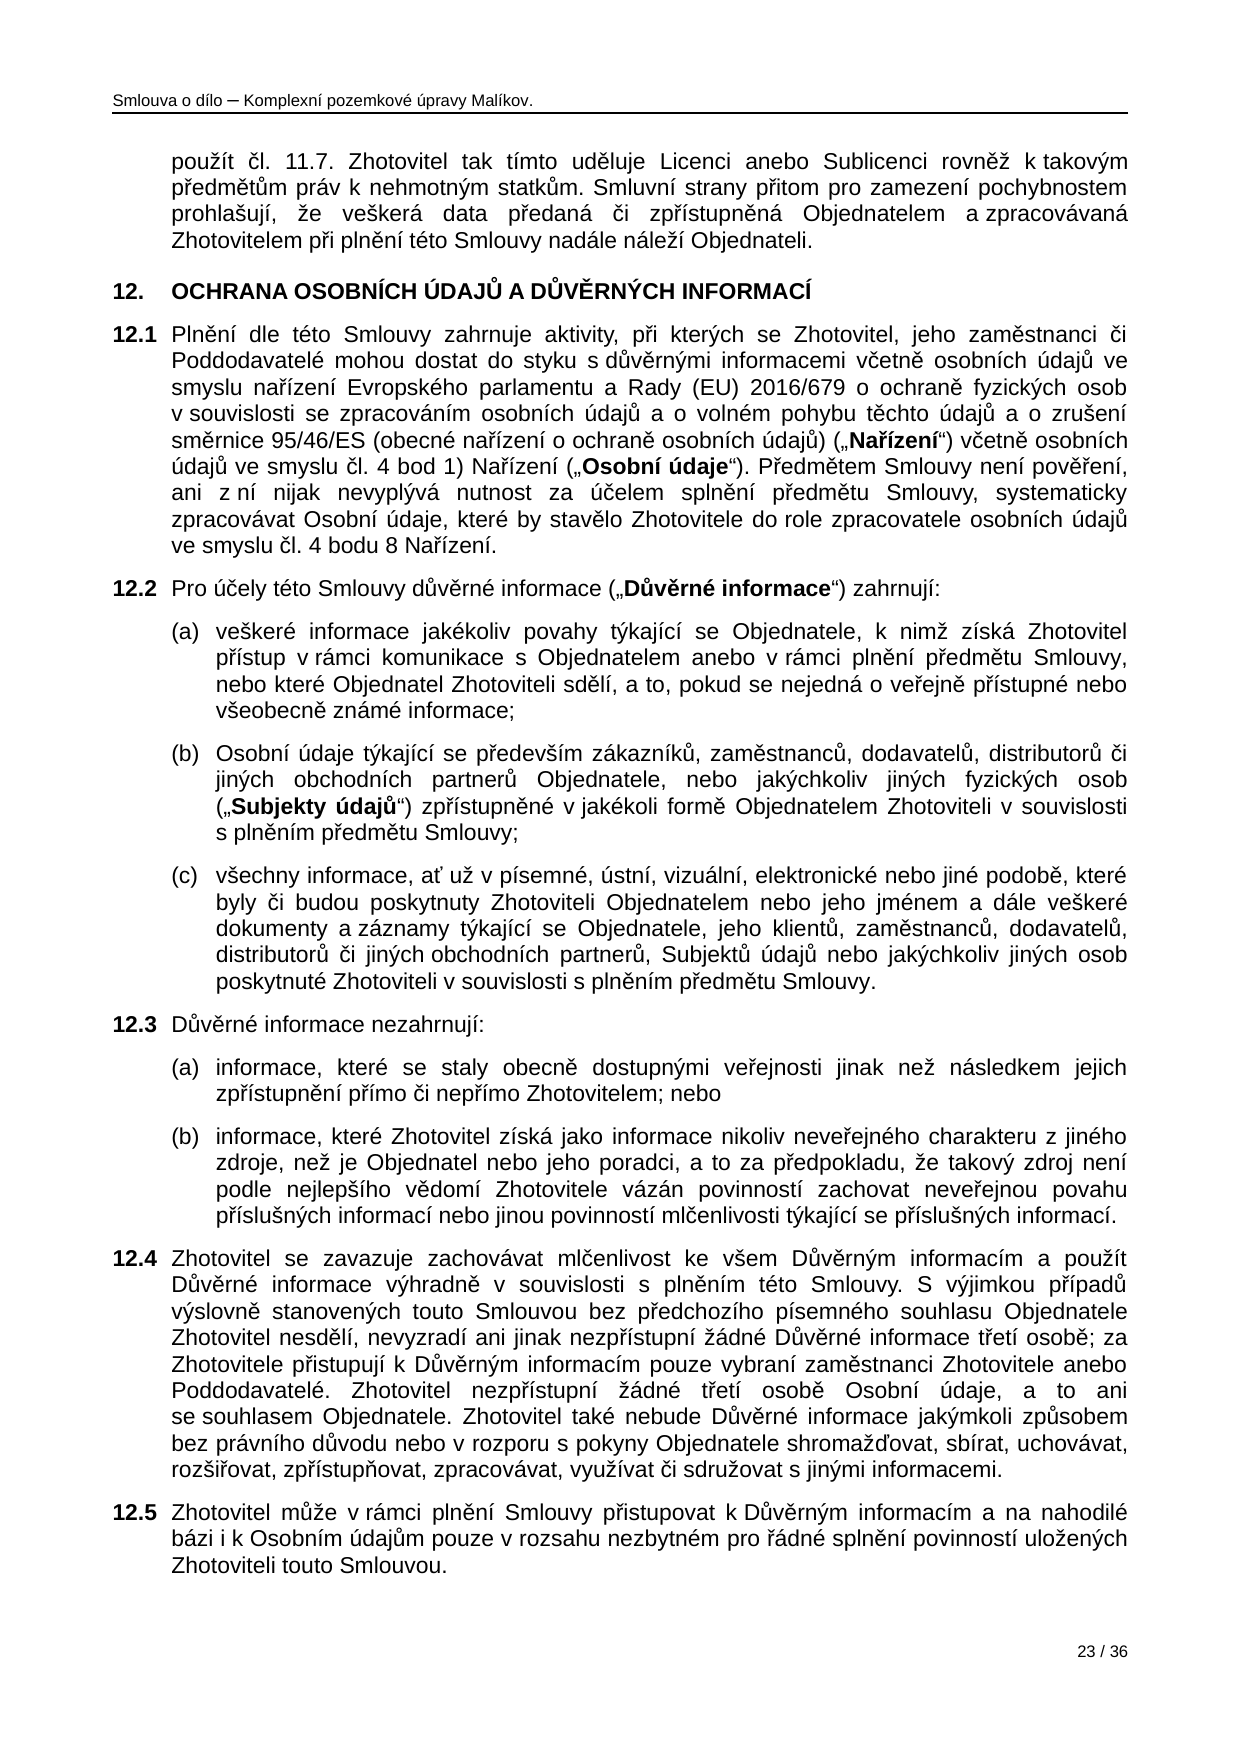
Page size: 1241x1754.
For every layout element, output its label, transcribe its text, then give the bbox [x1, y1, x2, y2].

text Osobní údaje týkající se především zákazníků, zaměstnanců, dodavatelů, distributorů či jiných obchodních partnerů Objednatele, nebo jakýchkoliv jiných fyzických osob („Subjekty údajů“) zpřístupněné v jakékoli formě Objednatelem Zhotoviteli v souvislosti s plněním předmětu Smlouvy; [171, 740, 1128, 846]
list informace, které Zhotovitel získá jako informace nikoliv neveřejného charakteru z jiného zdroje, než je Objednatel nebo jeho poradci, a to za předpokladu, že takový zdroj není podle nejlepšího vědomí Zhotovitele vázán povinností zachovat neveřejnou povahu příslušných informací nebo jinou povinností mlčenlivosti týkající se příslušných informací. [171, 1123, 1128, 1228]
text Ochrana osobních údajů a Důvěrných informací [112, 278, 1128, 304]
text Důvěrné informace nezahrnují: [112, 1011, 1128, 1037]
text všechny informace, ať už v písemné, ústní, vizuální, elektronické nebo jiné podobě, které byly či budou poskytnuty Zhotoviteli Objednatelem nebo jeho jménem a dále veškeré dokumenty a záznamy týkající se Objednatele, jeho klientů, zaměstnanců, dodavatelů, distributorů či jiných obchodních partnerů, Subjektů údajů nebo jakýchkoliv jiných osob poskytnuté Zhotoviteli v souvislosti s plněním předmětu Smlouvy. [171, 862, 1128, 994]
list veškeré informace jakékoliv povahy týkající se Objednatele, k nimž získá Zhotovitel přístup v rámci komunikace s Objednatelem anebo v rámci plnění předmětu Smlouvy, nebo které Objednatel Zhotoviteli sdělí, a to, pokud se nejedná o veřejně přístupné nebo všeobecně známé informace; [171, 618, 1128, 723]
text Zhotovitel může v rámci plnění Smlouvy přistupovat k Důvěrným informacím a na nahodilé bázi i k Osobním údajům pouze v rozsahu nezbytném pro řádné splnění povinností uložených Zhotoviteli touto Smlouvou. [112, 1499, 1128, 1578]
text Plnění dle této Smlouvy zahrnuje aktivity, při kterých se Zhotovitel, jeho zaměstnanci či Poddodavatelé mohou dostat do styku s důvěrnými informacemi včetně osobních údajů ve smyslu nařízení Evropského parlamentu a Rady (EU) 2016/679 o ochraně fyzických osob v souvislosti se zpracováním osobních údajů a o volném pohybu těchto údajů a o zrušení směrnice 95/46/ES (obecné nařízení o ochraně osobních údajů) („Nařízení“) včetně osobních údajů ve smyslu čl. 4 bod 1) Nařízení („Osobní údaje“). Předmětem Smlouvy není pověření, ani z ní nijak nevyplývá nutnost za účelem splnění předmětu Smlouvy, systematicky zpracovávat Osobní údaje, které by stavělo Zhotovitele do role zpracovatele osobních údajů ve smyslu čl. 4 bodu 8 Nařízení. [112, 321, 1128, 558]
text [112, 148, 1128, 253]
text Zhotovitel se zavazuje zachovávat mlčenlivost ke všem Důvěrným informacím a použít Důvěrné informace výhradně v souvislosti s plněním této Smlouvy. S výjimkou případů výslovně stanovených touto Smlouvou bez předchozího písemného souhlasu Objednatele Zhotovitel nesdělí, nevyzradí ani jinak nezpřístupní žádné Důvěrné informace třetí osobě; za Zhotovitele přistupují k Důvěrným informacím pouze vybraní zaměstnanci Zhotovitele anebo Poddodavatelé. Zhotovitel nezpřístupní žádné třetí osobě Osobní údaje, a to ani se souhlasem Objednatele. Zhotovitel také nebude Důvěrné informace jakýmkoli způsobem bez právního důvodu nebo v rozporu s pokyny Objednatele shromažďovat, sbírat, uchovávat, rozšiřovat, zpřístupňovat, zpracovávat, využívat či sdružovat s jinými informacemi. [112, 1245, 1128, 1482]
text Pro účely této Smlouvy důvěrné informace („Důvěrné informace“) zahrnují: [112, 575, 1128, 601]
list informace, které se staly obecně dostupnými veřejnosti jinak než následkem jejich zpřístupnění přímo či nepřímo Zhotovitelem; nebo [171, 1054, 1128, 1106]
